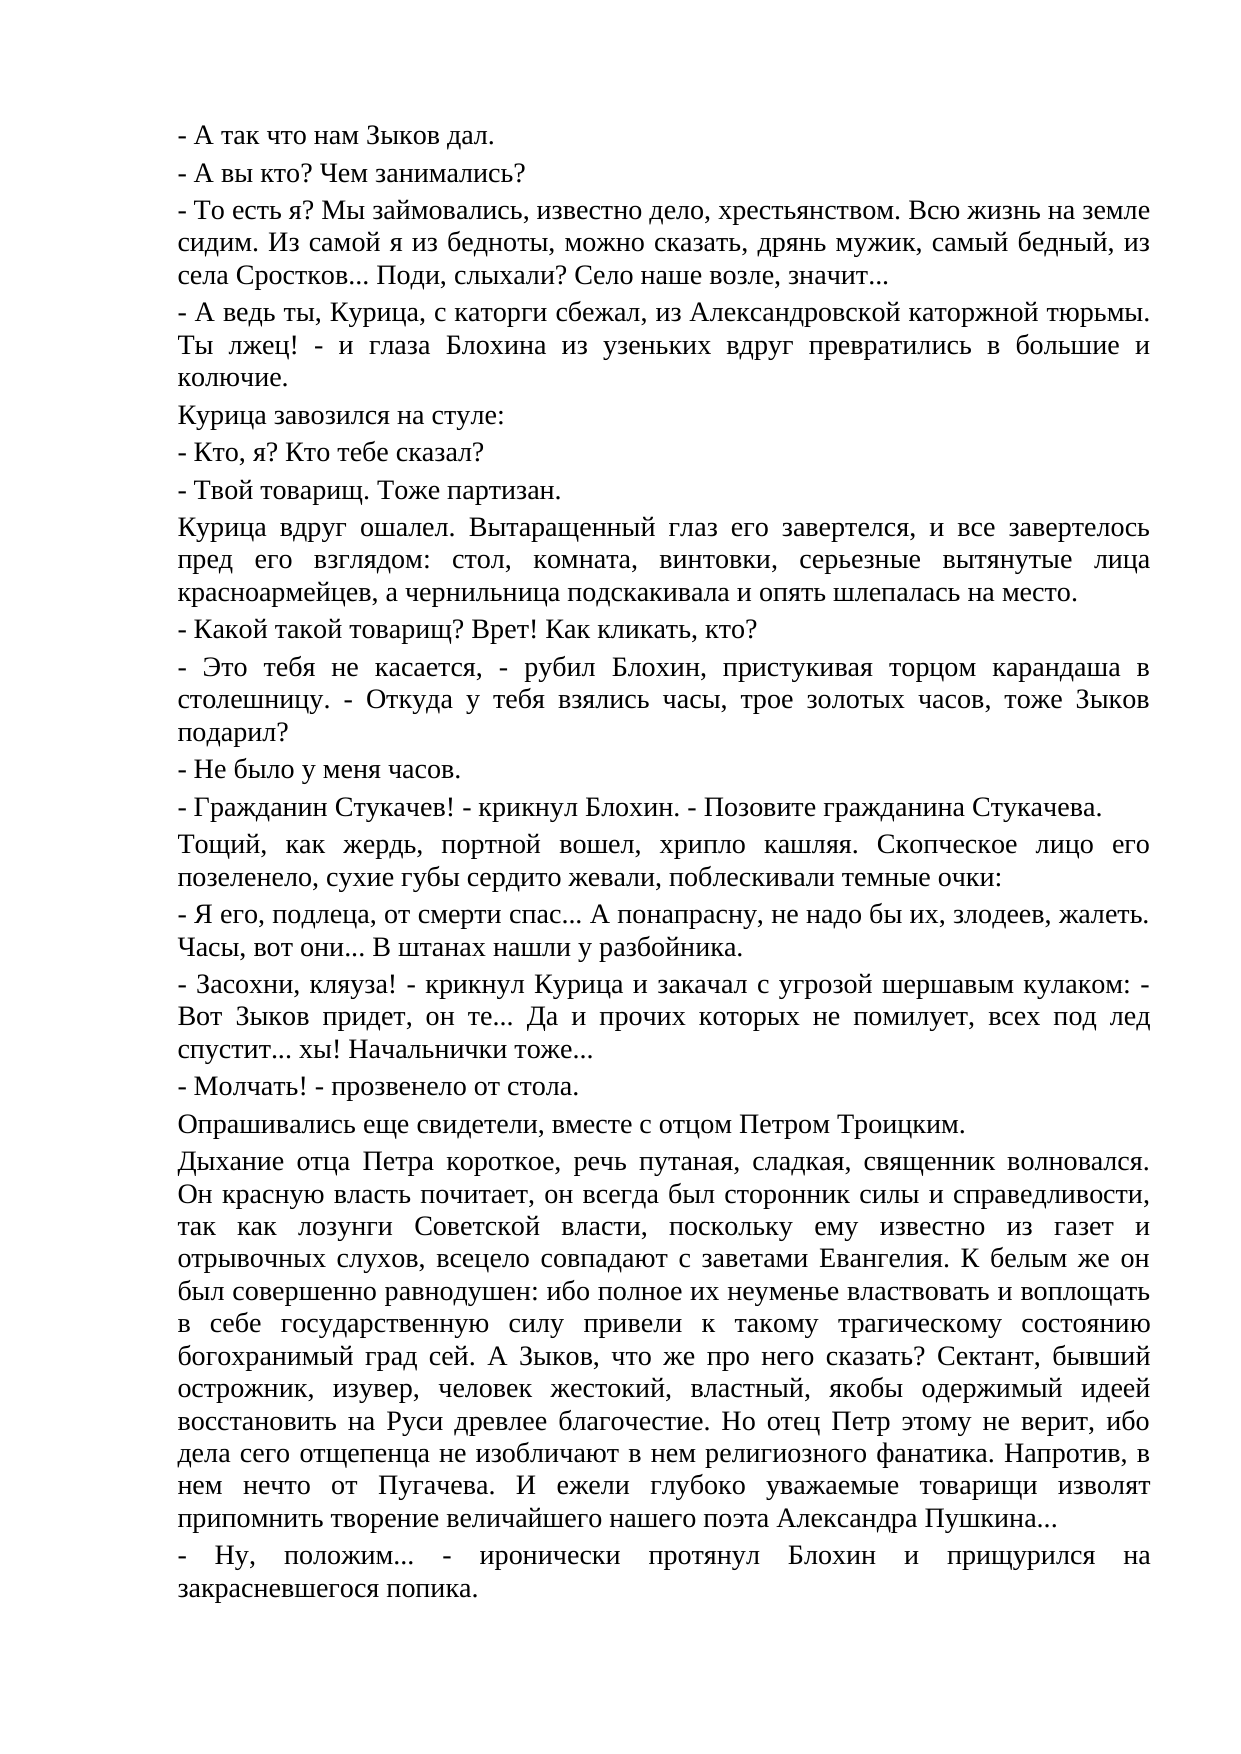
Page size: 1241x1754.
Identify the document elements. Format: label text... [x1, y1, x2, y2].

text Курица вдруг ошалел. Вытаращенный глаз его завертелся, и все завертелось пред его взглядом: стол, комната, винтовки, серьезные вытянутые лица красноармейцев, а чернильница подскакивала и опять шлепалась на место. [177, 510, 1152, 607]
text - А так что нам Зыков дал. [177, 118, 1152, 151]
text - Ну, положим... - иронически протянул Блохин и прищурился на закрасневшегося попика. [177, 1538, 1152, 1603]
text - Кто, я? Кто тебе сказал? [177, 435, 1152, 468]
text - Не было у меня часов. [177, 752, 1152, 785]
text Тощий, как жердь, портной вошел, хрипло кашляя. Скопческое лицо его позеленело, сухие губы сердито жевали, поблескивали темные очки: [177, 827, 1152, 892]
text Опрашивались еще свидетели, вместе с отцом Петром Троицким. [177, 1107, 1152, 1139]
text - Твой товарищ. Тоже партизан. [177, 473, 1152, 505]
text Курица завозился на стуле: [177, 398, 1152, 430]
text - Это тебя не касается, - рубил Блохин, пристукивая торцом карандаша в столешницу. - Откуда у тебя взялись часы, трое золотых часов, тоже Зыков подарил? [177, 650, 1152, 747]
text - Гражданин Стукачев! - крикнул Блохин. - Позовите гражданина Стукачева. [177, 790, 1152, 822]
text - Я его, подлеца, от смерти спас... А понапрасну, не надо бы их, злодеев, жалеть. Часы, вот они... В штанах нашли у разбойника. [177, 897, 1152, 962]
text - А ведь ты, Курица, с каторги сбежал, из Александровской каторжной тюрьмы. Ты лжец! - и глаза Блохина из узеньких вдруг превратились в большие и колючие. [177, 295, 1152, 393]
text - Засохни, кляуза! - крикнул Курица и закачал с угрозой шершавым кулаком: - Вот Зыков придет, он те... Да и прочих которых не помилует, всех под лед спустит... хы! Начальнички тоже... [177, 967, 1152, 1064]
text - То есть я? Мы займовались, известно дело, хрестьянством. Всю жизнь на земле сидим. Из самой я из бедноты, можно сказать, дрянь мужик, самый бедный, из села Сростков... Поди, слыхали? Село наше возле, значит... [177, 193, 1152, 290]
text - Какой такой товарищ? Врет! Как кликать, кто? [177, 612, 1152, 645]
text - А вы кто? Чем занимались? [177, 156, 1152, 188]
text - Молчать! - прозвенело от стола. [177, 1069, 1152, 1102]
text Дыхание отца Петра короткое, речь путаная, сладкая, священник волновался. Он красную власть почитает, он всегда был сторонник силы и справедливости, так как лозунги Советской власти, поскольку ему известно из газет и отрывочных слухов, всецело совпадают с заветами Евангелия. К белым же он был совершенно равнодушен: ибо полное их неуменье властвовать и воплощать в себе государственную силу привели к такому трагическому состоянию богохранимый град сей. А Зыков, что же про него сказать? Сектант, бывший острожник, изувер, человек жестокий, властный, якобы одержимый идеей восстановить на Руси древлее благочестие. Но отец Петр этому не верит, ибо дела сего отщепенца не изобличают в нем религиозного фанатика. Напротив, в нем нечто от Пугачева. И ежели глубоко уважаемые товарищи изволят припомнить творение величайшего нашего поэта Александра Пушкина... [177, 1144, 1152, 1533]
